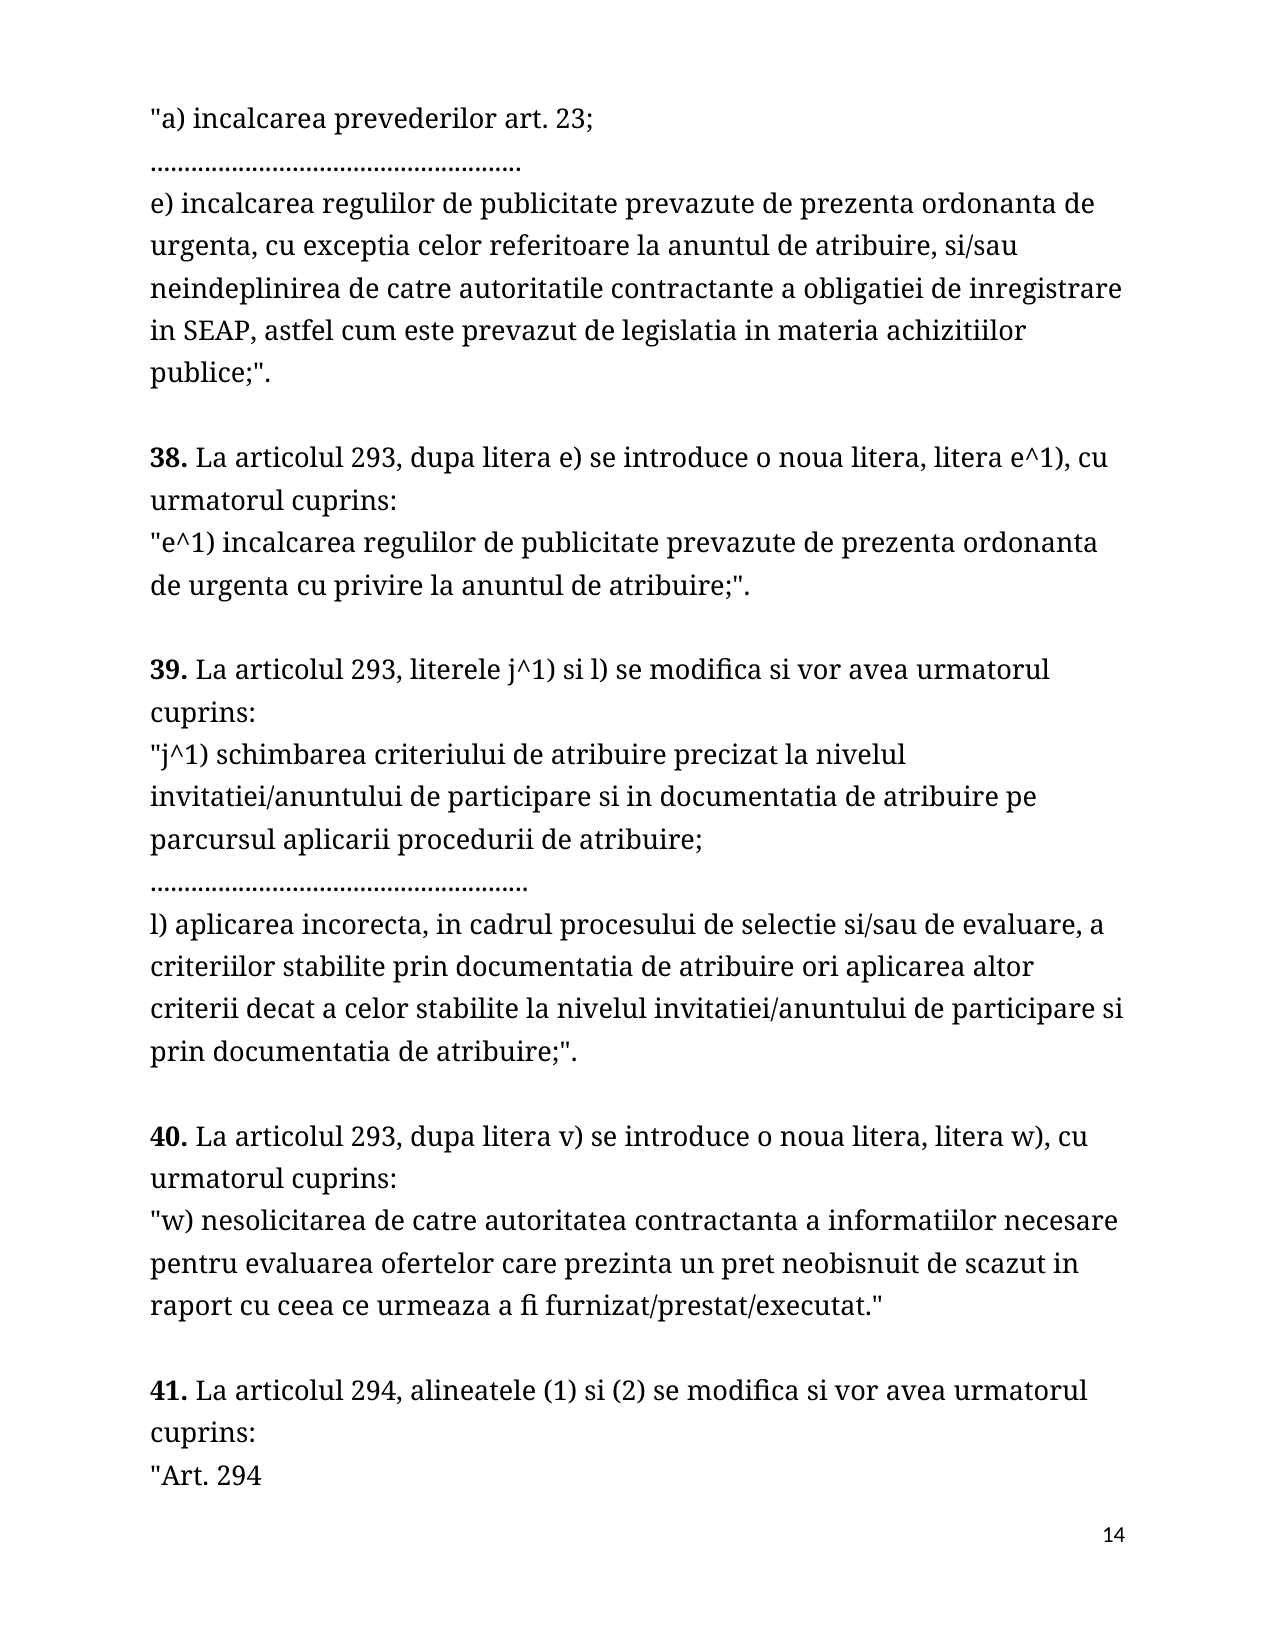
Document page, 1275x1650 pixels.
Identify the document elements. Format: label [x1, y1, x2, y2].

text [150, 99, 1125, 1493]
